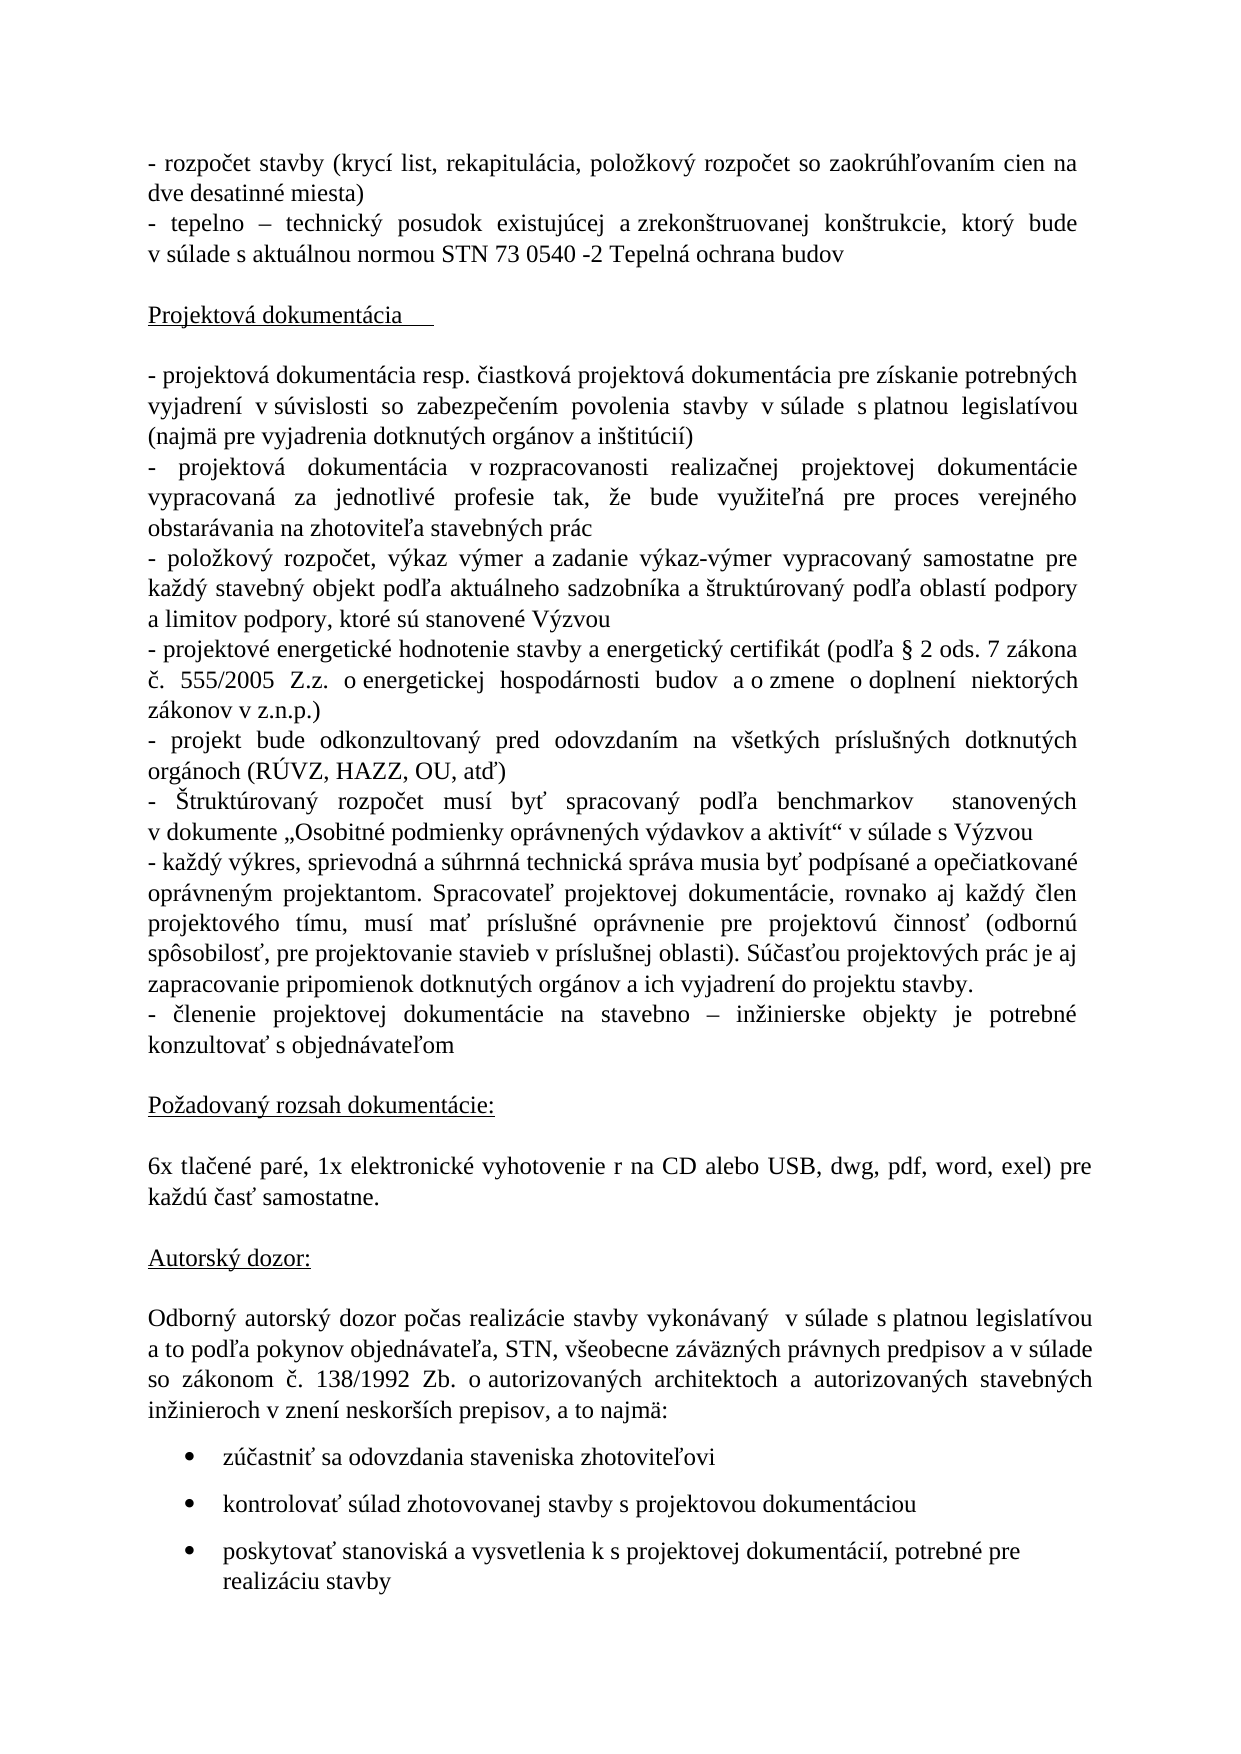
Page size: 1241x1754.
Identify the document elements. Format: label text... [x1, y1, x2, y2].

text - rozpočet stavby (krycí list, rekapitulácia, položkový rozpočet so zaokrúhľovaním cien na dve desatinné miesta) [148, 148, 1078, 207]
text - každý výkres, sprievodná a súhrnná technická správa musia byť podpísané a opečiatkované oprávneným projektantom. Spracovateľ projektovej dokumentácie, rovnako aj každý člen projektového tímu, musí mať príslušné oprávnenie pre projektovú činnosť (odbornú spôsobilosť, pre projektovanie stavieb v príslušnej oblasti). Súčasťou projektových prác je aj zapracovanie pripomienok dotknutých orgánov a ich vyjadrení do projektu stavby. [148, 847, 1078, 998]
text - členenie projektovej dokumentácie na stavebno – inžinierske objekty je potrebné konzultovať s objednávateľom [148, 999, 1078, 1058]
text - projekt bude odkonzultovaný pred odovzdaním na všetkých príslušných dotknutých orgánoch (RÚVZ, HAZZ, OU, atď) [148, 726, 1078, 785]
text - projektová dokumentácia v rozpracovanosti realizačnej projektovej dokumentácie vypracovaná za jednotlivé profesie tak, že bude využiteľná pre proces verejného obstarávania na zhotoviteľa stavebných prác [148, 452, 1078, 541]
text - projektové energetické hodnotenie stavby a energetický certifikát (podľa § 2 ods. 7 zákona č. 555/2005 Z.z. o energetickej hospodárnosti budov a o zmene o doplnení niektorých zákonov v z.n.p.) [148, 634, 1078, 724]
list poskytovať stanoviská a vysvetlenia k s projektovej dokumentácií, potrebné pre realizáciu stavby [185, 1536, 1078, 1595]
text 6x tlačené paré, 1x elektronické vyhotovenie r na CD alebo USB, dwg, pdf, word, exel) pre každú časť samostatne. [148, 1151, 1093, 1211]
list zúčastniť sa odovzdania staveniska zhotoviteľovi [185, 1442, 1078, 1471]
text Odborný autorský dozor počas realizácie stavby vykonávaný v súlade s platnou legislatívou a to podľa pokynov objednávateľa, STN, všeobecne záväzných právnych predpisov a v súlade so zákonom č. 138/1992 Zb. o autorizovaných architektoch a autorizovaných stavebných inžinieroch v znení neskorších prepisov, a to najmä: [148, 1303, 1093, 1423]
text Požadovaný rozsah dokumentácie: [148, 1091, 1093, 1119]
text - projektová dokumentácia resp. čiastková projektová dokumentácia pre získanie potrebných vyjadrení v súvislosti so zabezpečením povolenia stavby v súlade s platnou legislatívou (najmä pre vyjadrenia dotknutých orgánov a inštitúcií) [148, 361, 1078, 450]
list kontrolovať súlad zhotovovanej stavby s projektovou dokumentáciou [185, 1489, 1078, 1518]
text - Štruktúrovaný rozpočet musí byť spracovaný podľa benchmarkov stanovených v dokumente „Osobitné podmienky oprávnených výdavkov a aktivít“ v súlade s Výzvou [148, 786, 1078, 846]
text - položkový rozpočet, výkaz výmer a zadanie výkaz-výmer vypracovaný samostatne pre každý stavebný objekt podľa aktuálneho sadzobníka a štruktúrovaný podľa oblastí podpory a limitov podpory, ktoré sú stanovené Výzvou [148, 543, 1078, 633]
text - tepelno – technický posudok existujúcej a zrekonštruovanej konštrukcie, ktorý bude v súlade s aktuálnou normou STN 73 0540 -2 Tepelná ochrana budov [148, 208, 1078, 268]
text Autorský dozor: [148, 1243, 1078, 1271]
text Projektová dokumentácia [148, 300, 1078, 328]
